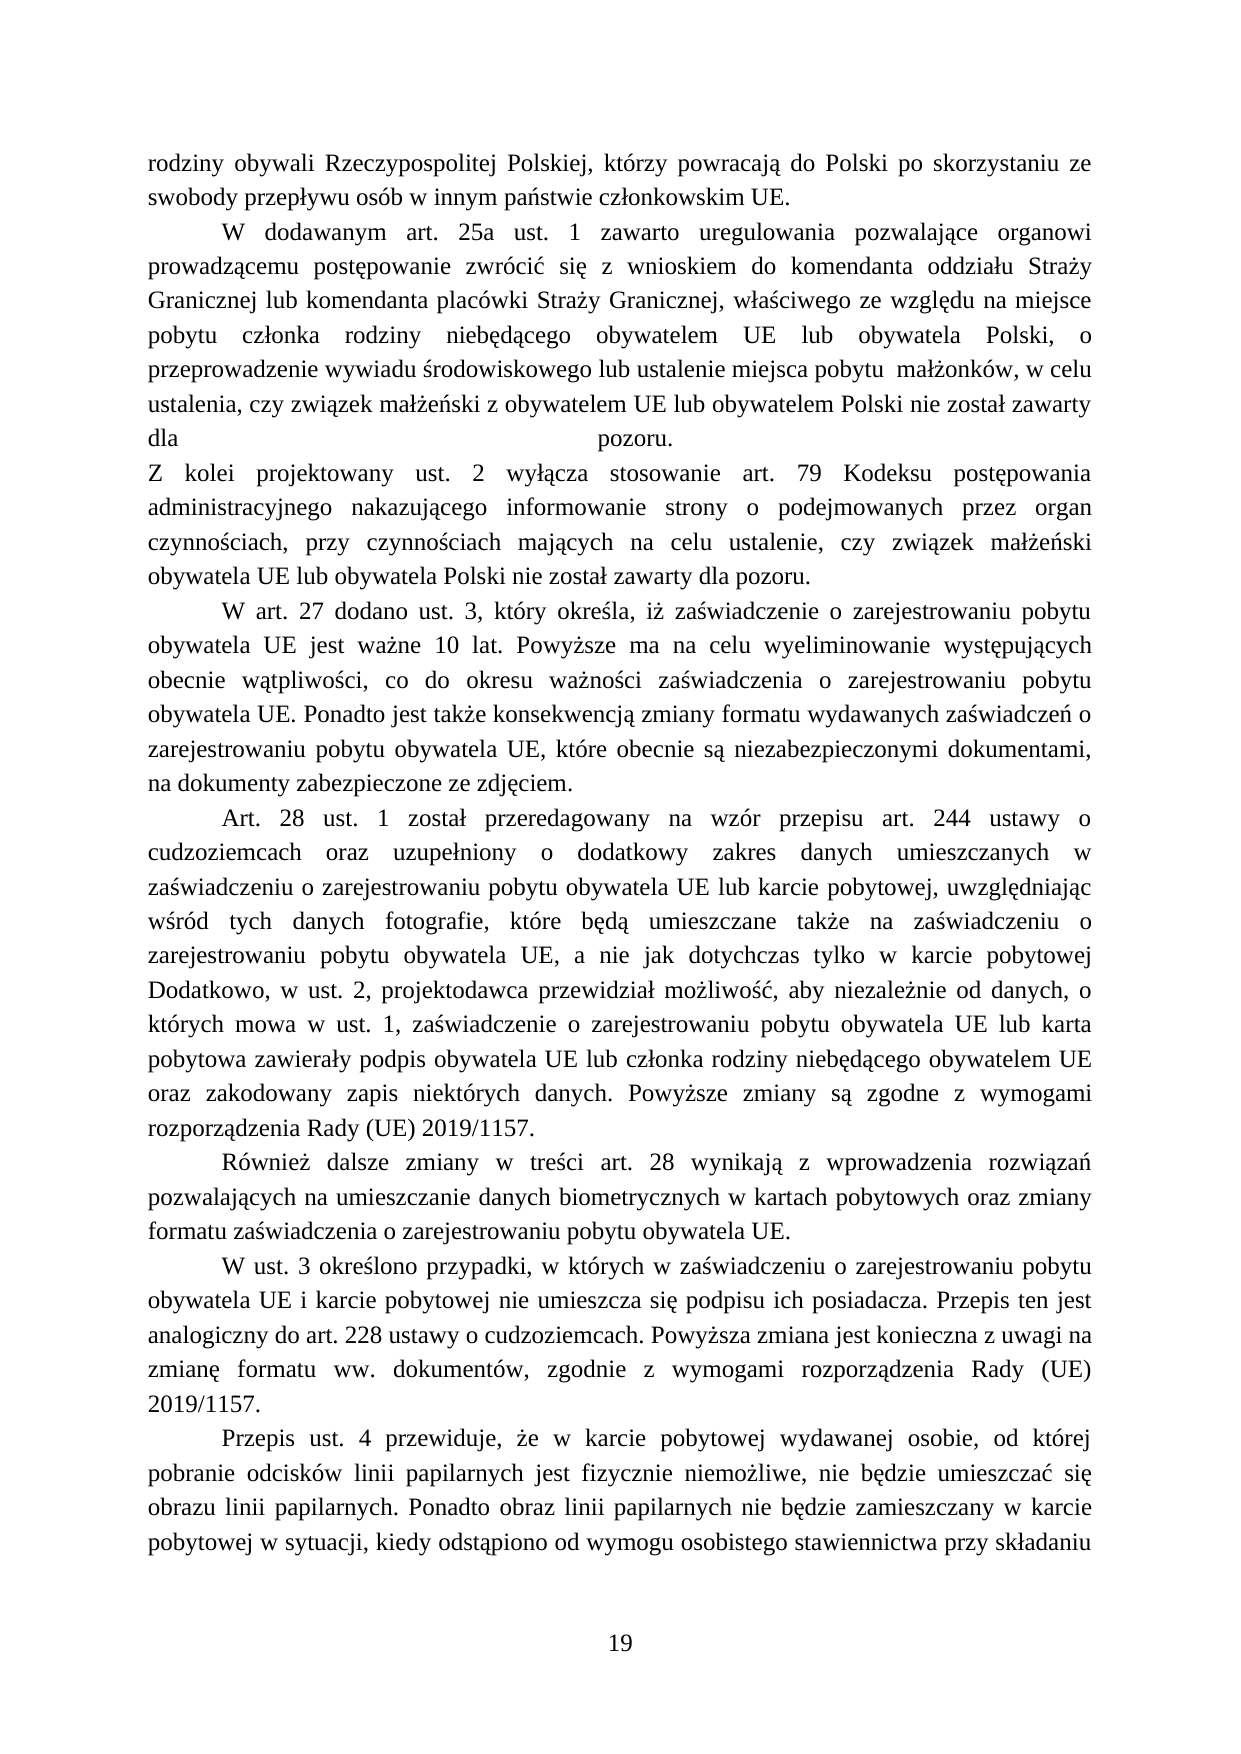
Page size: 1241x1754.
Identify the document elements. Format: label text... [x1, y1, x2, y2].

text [148, 1423, 1093, 1556]
text W art. 27 dodano ust. 3, który określa, iż zaświadczenie o zarejestrowaniu pobytu obywatela UE jest ważne 10 lat. Powyższe ma na celu wyeliminowanie występujących obecnie wątpliwości, co do okresu ważności zaświadczenia o zarejestrowaniu pobytu obywatela UE. Ponadto jest także konsekwencją zmiany formatu wydawanych zaświadczeń o zarejestrowaniu pobytu obywatela UE, które obecnie są niezabezpieczonymi dokumentami, na dokumenty zabezpieczone ze zdjęciem. [148, 596, 1093, 797]
text Również dalsze zmiany w treści art. 28 wynikają z wprowadzenia rozwiązań pozwalających na umieszczanie danych biometrycznych w kartach pobytowych oraz zmiany formatu zaświadczenia o zarejestrowaniu pobytu obywatela UE. [148, 1147, 1093, 1245]
text W dodawanym art. 25a ust. 1 zawarto uregulowania pozwalające organowi prowadzącemu postępowanie zwrócić się z wnioskiem do komendanta oddziału Straży Granicznej lub komendanta placówki Straży Granicznej, właściwego ze względu na miejsce pobytu członka rodziny niebędącego obywatelem UE lub obywatela Polski, o przeprowadzenie wywiadu środowiskowego lub ustalenie miejsca pobytu małżonków, w celu ustalenia, czy związek małżeński z obywatelem UE lub obywatelem Polski nie został zawarty dla pozoru. Z kolei projektowany ust. 2 wyłącza stosowanie art. 79 Kodeksu postępowania administracyjnego nakazującego informowanie strony o podejmowanych przez organ czynnościach, przy czynnościach mających na celu ustalenie, czy związek małżeński obywatela UE lub obywatela Polski nie został zawarty dla pozoru. [148, 217, 1093, 590]
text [148, 148, 1093, 211]
text W ust. 3 określono przypadki, w których w zaświadczeniu o zarejestrowaniu pobytu obywatela UE i karcie pobytowej nie umieszcza się podpisu ich posiadacza. Przepis ten jest analogiczny do art. 228 ustawy o cudzoziemcach. Powyższa zmiana jest konieczna z uwagi na zmianę formatu ww. dokumentów, zgodnie z wymogami rozporządzenia Rady (UE) 2019/1157. [148, 1251, 1093, 1418]
text Art. 28 ust. 1 został przeredagowany na wzór przepisu art. 244 ustawy o cudzoziemcach oraz uzupełniony o dodatkowy zakres danych umieszczanych w zaświadczeniu o zarejestrowaniu pobytu obywatela UE lub karcie pobytowej, uwzględniając wśród tych danych fotografie, które będą umieszczane także na zaświadczeniu o zarejestrowaniu pobytu obywatela UE, a nie jak dotychczas tylko w karcie pobytowej Dodatkowo, w ust. 2, projektodawca przewidział możliwość, aby niezależnie od danych, o których mowa w ust. 1, zaświadczenie o zarejestrowaniu pobytu obywatela UE lub karta pobytowa zawierały podpis obywatela UE lub członka rodziny niebędącego obywatelem UE oraz zakodowany zapis niektórych danych. Powyższe zmiany są zgodne z wymogami rozporządzenia Rady (UE) 2019/1157. [148, 803, 1093, 1142]
